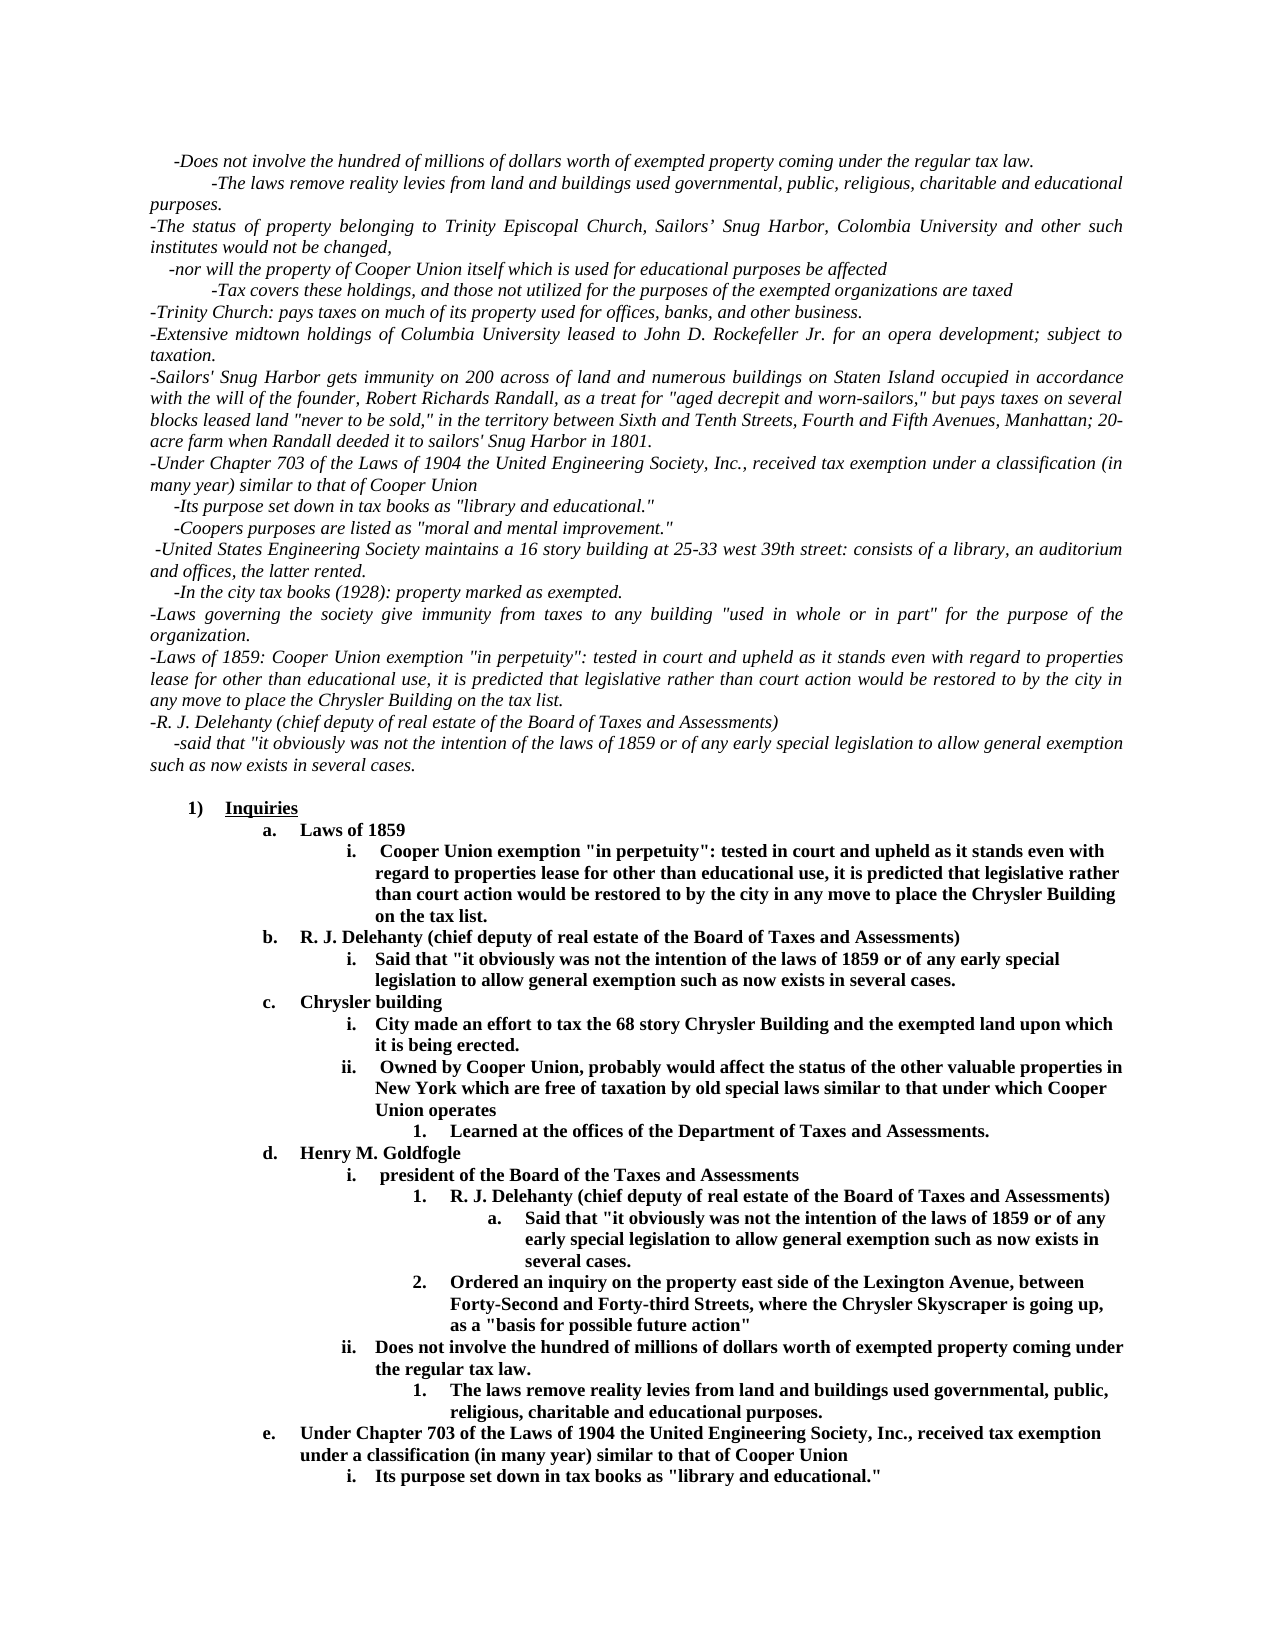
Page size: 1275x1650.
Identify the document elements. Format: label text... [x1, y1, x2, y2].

text -said that "it obviously was not the intention of the laws of 1859 or of any early special legislation to allow general exemption such as now exists in several cases. [150, 732, 1125, 775]
text -Its purpose set down in tax books as "library and educational." [150, 495, 1125, 517]
list Laws of 1859 [262, 818, 1125, 840]
text -Trinity Church: pays taxes on much of its property used for offices, banks, and other business. [150, 301, 1125, 322]
text -nor will the property of Cooper Union itself which is used for educational purposes be affected [150, 258, 1125, 279]
list Its purpose set down in tax books as "library and educational." [356, 1465, 1125, 1487]
text -In the city tax books (1928): property marked as exempted. [150, 581, 1125, 603]
text -Laws of 1859: Cooper Union exemption "in perpetuity": tested in court and upheld as it stands even with regard to properties lease for other than educational use, it is predicted that legislative rather than court action would be restored to by the city in any move to place the Chrysler Building on the tax list. [150, 646, 1125, 711]
list City made an effort to tax the 68 story Chrysler Building and the exempted land upon which it is being erected. [356, 1012, 1125, 1056]
list Henry M. Goldfogle [262, 1142, 1125, 1163]
text -Coopers purposes are listed as "moral and mental improvement." [150, 517, 1125, 538]
list Chrysler building [262, 991, 1125, 1012]
text -R. J. Delehanty (chief deputy of real estate of the Board of Taxes and Assessments) [150, 711, 1125, 732]
list Does not involve the hundred of millions of dollars worth of exempted property coming under the regular tax law. [356, 1336, 1125, 1379]
text -Does not involve the hundred of millions of dollars worth of exempted property coming under the regular tax law. [150, 150, 1125, 172]
list Owned by Cooper Union, probably would affect the status of the other valuable properties in New York which are free of taxation by old special laws similar to that under which Cooper Union operates [356, 1056, 1125, 1120]
list Said that "it obviously was not the intention of the laws of 1859 or of any early special legislation to allow general exemption such as now exists in several cases. [356, 948, 1125, 991]
text -Under Chapter 703 of the Laws of 1904 the United Engineering Society, Inc., received tax exemption under a classification (in many year) similar to that of Cooper Union [150, 452, 1125, 495]
list president of the Board of the Taxes and Assessments [356, 1163, 1125, 1185]
list Inquiries [187, 797, 1125, 818]
text -The status of property belonging to Trinity Episcopal Church, Sailors’ Snug Harbor, Colombia University and other such institutes would not be changed, [150, 215, 1125, 258]
list Ordered an inquiry on the property east side of the Lexington Avenue, between Forty-Second and Forty-third Streets, where the Chrysler Skyscraper is going up, as a "basis for possible future action" [412, 1271, 1125, 1336]
text -United States Engineering Society maintains a 16 story building at 25-33 west 39th street: consists of a library, an auditorium and offices, the latter rented. [150, 538, 1125, 581]
list Said that "it obviously was not the intention of the laws of 1859 or of any early special legislation to allow general exemption such as now exists in several cases. [487, 1207, 1125, 1271]
text -Laws governing the society give immunity from taxes to any building "used in whole or in part" for the purpose of the organization. [150, 603, 1125, 646]
text -Sailors' Snug Harbor gets immunity on 200 across of land and numerous buildings on Staten Island occupied in accordance with the will of the founder, Robert Richards Randall, as a treat for "aged decrepit and worn-sailors," but pays taxes on several blocks leased land "never to be sold," in the territory between Sixth and Tenth Streets, Fourth and Fifth Avenues, Manhattan; 20-acre farm when Randall deeded it to sailors' Snug Harbor in 1801. [150, 366, 1125, 452]
list Learned at the offices of the Department of Taxes and Assessments. [412, 1120, 1125, 1142]
list Cooper Union exemption "in perpetuity": tested in court and upheld as it stands even with regard to properties lease for other than educational use, it is predicted that legislative rather than court action would be restored to by the city in any move to place the Chrysler Building on the tax list. [356, 840, 1125, 926]
text -The laws remove reality levies from land and buildings used governmental, public, religious, charitable and educational purposes. [150, 172, 1125, 215]
list Under Chapter 703 of the Laws of 1904 the United Engineering Society, Inc., received tax exemption under a classification (in many year) similar to that of Cooper Union [262, 1422, 1125, 1465]
text -Extensive midtown holdings of Columbia University leased to John D. Rockefeller Jr. for an opera development; subject to taxation. [150, 322, 1125, 366]
text -Tax covers these holdings, and those not utilized for the purposes of the exempted organizations are taxed [150, 279, 1125, 301]
list The laws remove reality levies from land and buildings used governmental, public, religious, charitable and educational purposes. [412, 1379, 1125, 1422]
list R. J. Delehanty (chief deputy of real estate of the Board of Taxes and Assessments) [262, 926, 1125, 948]
list R. J. Delehanty (chief deputy of real estate of the Board of Taxes and Assessments) [412, 1185, 1125, 1207]
